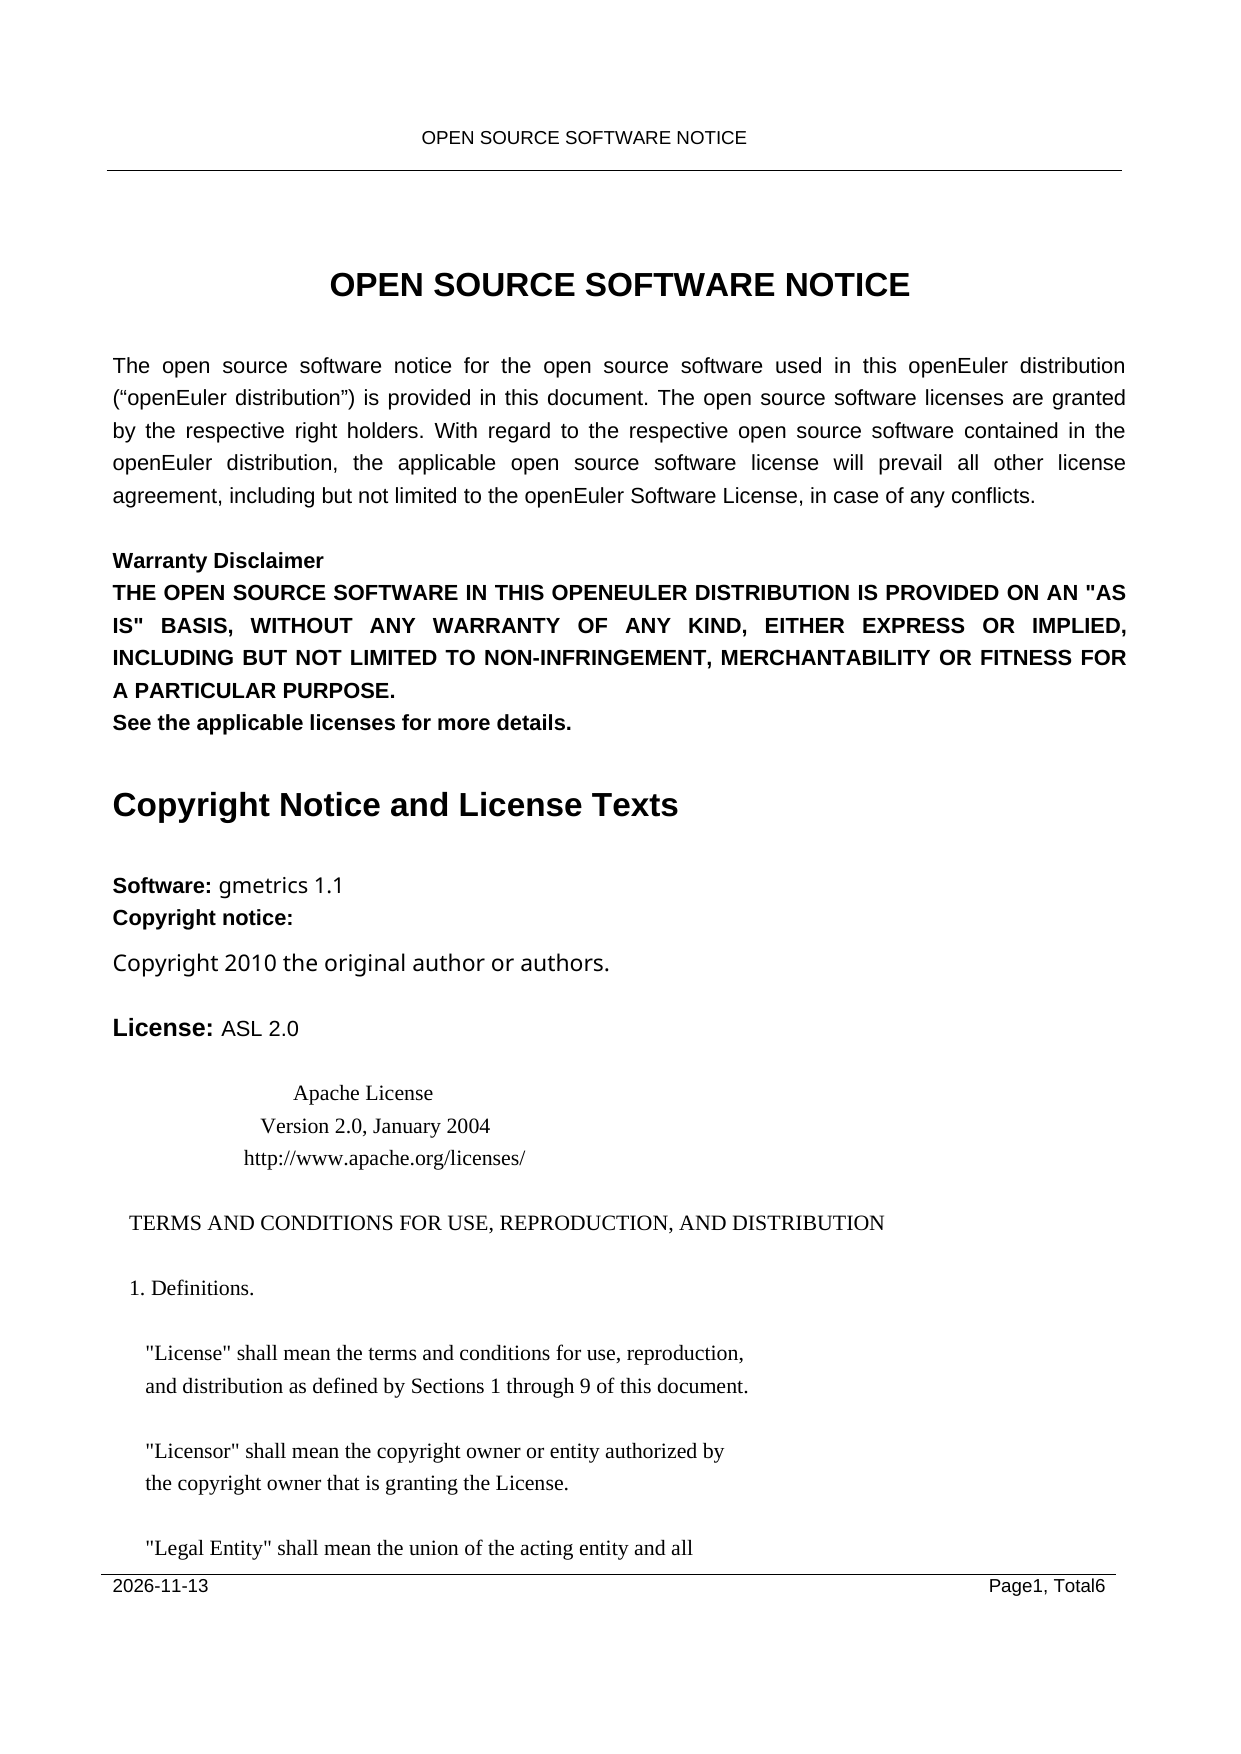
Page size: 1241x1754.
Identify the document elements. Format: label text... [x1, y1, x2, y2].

text The open source software notice for the open source software used in this openEuler distribution (“openEuler distribution”) is provided in this document. The open source software licenses are granted by the respective right holders. With regard to the respective open source software contained in the openEuler distribution, the applicable open source software license will prevail all other license agreement, including but not limited to the openEuler Software License, in case of any conflicts. [112, 349, 1128, 511]
text THE OPEN SOURCE SOFTWARE IN THIS OPENEULER DISTRIBUTION IS PROVIDED ON AN "AS IS" BASIS, WITHOUT ANY WARRANTY OF ANY KIND, EITHER EXPRESS OR IMPLIED, INCLUDING BUT NOT LIMITED TO NON-INFRINGEMENT, MERCHANTABILITY OR FITNESS FOR A PARTICULAR PURPOSE. See the applicable licenses for more details. [112, 576, 1128, 739]
text Copyright 2010 the original author or authors. [112, 947, 1128, 1012]
text Copyright notice: [112, 901, 1128, 934]
text Copyright Notice and License Texts [112, 771, 1128, 836]
title Software: gmetrics 1.1 [112, 869, 1128, 901]
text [112, 1044, 1128, 1564]
text OPEN SOURCE SOFTWARE NOTICE [112, 251, 1128, 316]
text Warranty Disclaimer [112, 544, 1128, 576]
text License: ASL 2.0 [112, 1012, 1128, 1044]
